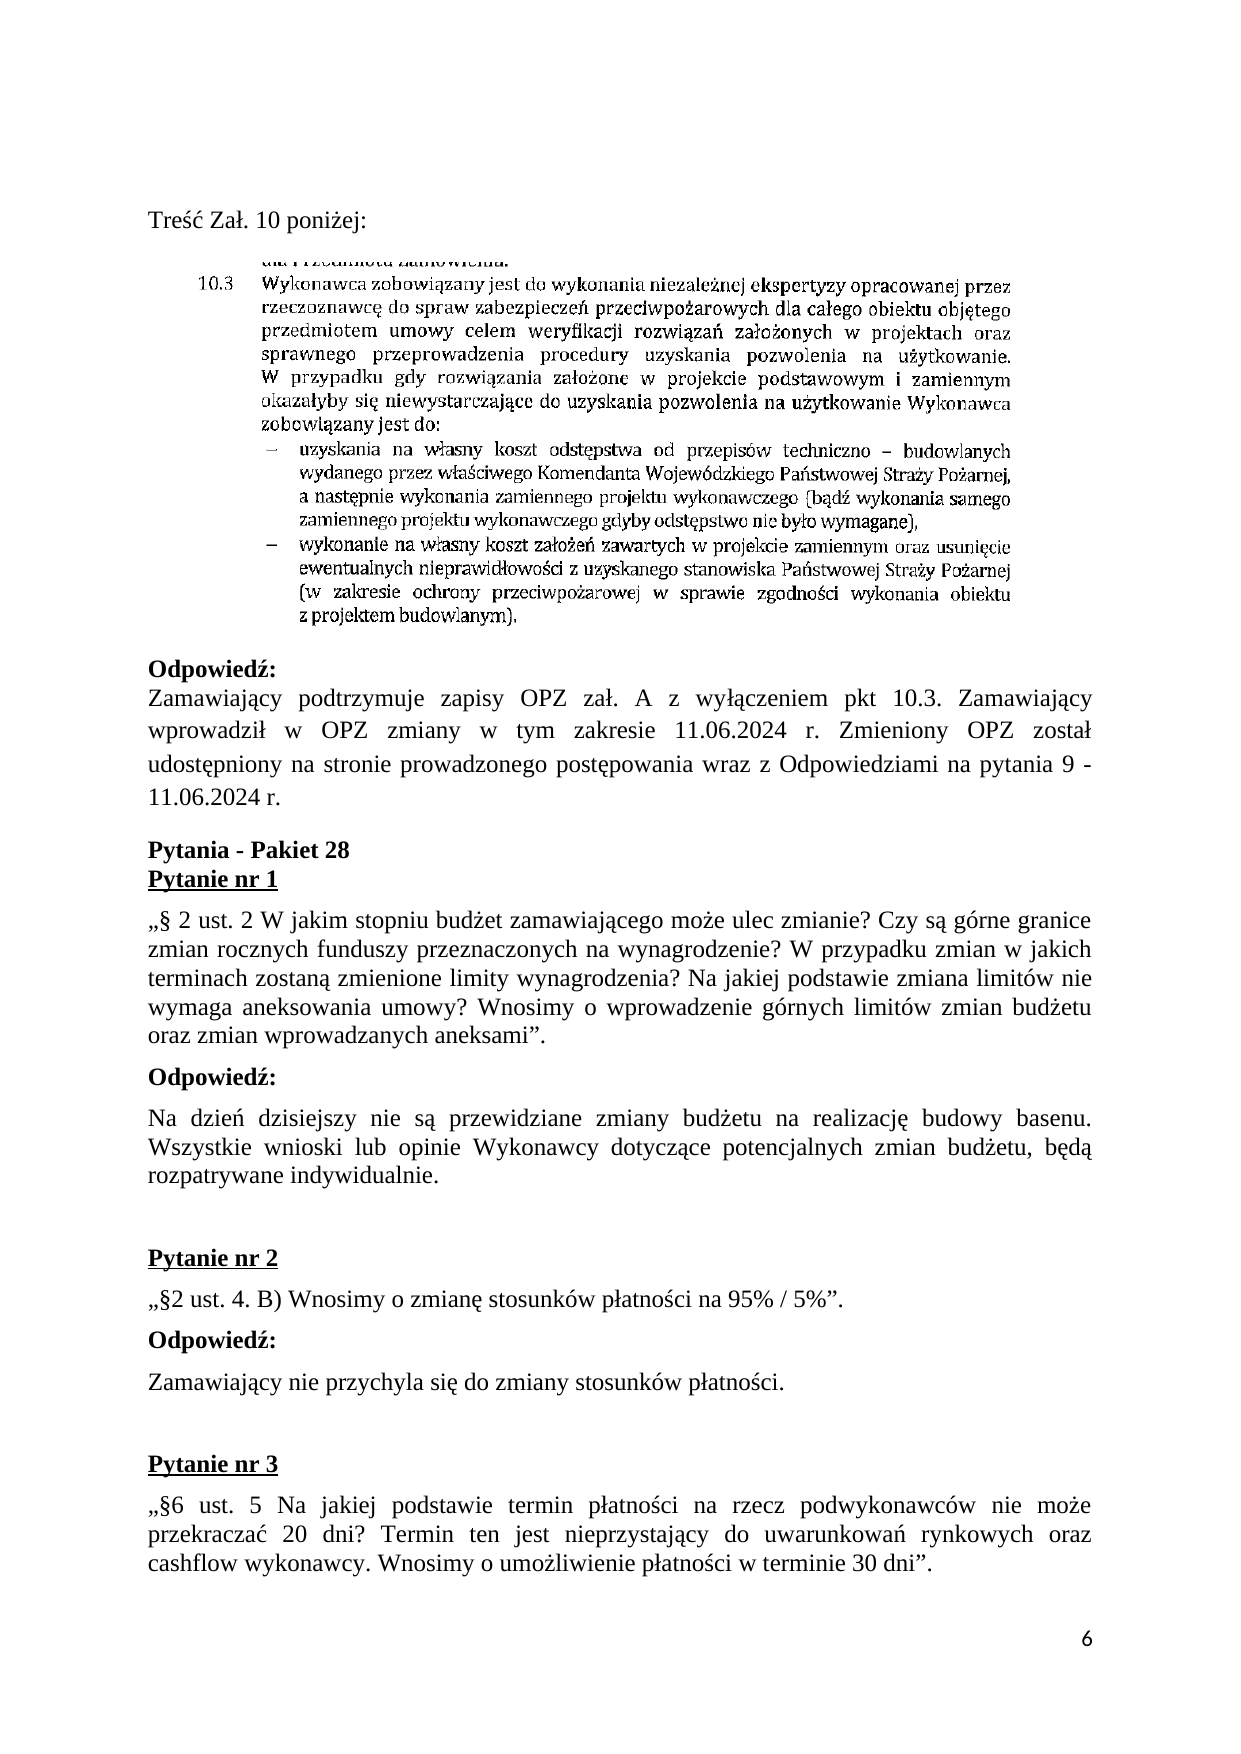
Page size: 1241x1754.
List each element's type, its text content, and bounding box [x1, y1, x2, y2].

text Treść Zał. 10 poniżej: [148, 205, 1093, 234]
text „§2 ust. 4. B) Wnosimy o zmianę stosunków płatności na 95% / 5%”. [148, 1284, 1093, 1313]
text Zamawiający podtrzymuje zapisy OPZ zał. A z wyłączeniem pkt 10.3. Zamawiający wprowadził w OPZ zmiany w tym zakresie 11.06.2024 r. Zmieniony OPZ został udostępniony na stronie prowadzonego postępowania wraz z Odpowiedziami na pytania 9 -11.06.2024 r. [148, 683, 1093, 810]
text Pytanie nr 3 [148, 1449, 1093, 1478]
text Zamawiający nie przychyla się do zmiany stosunków płatności. [148, 1367, 1093, 1396]
text Odpowiedź: [148, 654, 1093, 683]
text Na dzień dzisiejszy nie są przewidziane zmiany budżetu na realizację budowy basenu. Wszystkie wnioski lub opinie Wykonawcy dotyczące potencjalnych zmian budżetu, będą rozpatrywane indywidualnie. [148, 1103, 1093, 1189]
text Pytanie nr 2 [148, 1243, 1093, 1272]
text „§6 ust. 5 Na jakiej podstawie termin płatności na rzecz podwykonawców nie może przekraczać 20 dni? Termin ten jest nieprzystający do uwarunkowań rynkowych oraz cashflow wykonawcy. Wnosimy o umożliwienie płatności w terminie 30 dni”. [148, 1491, 1093, 1577]
picture [147, 262, 1092, 626]
text Pytanie nr 1 [148, 864, 1093, 893]
text Odpowiedź: [148, 1062, 1093, 1091]
text „§ 2 ust. 2 W jakim stopniu budżet zamawiającego może ulec zmianie? Czy są górne granice zmian rocznych funduszy przeznaczonych na wynagrodzenie? W przypadku zmian w jakich terminach zostaną zmienione limity wynagrodzenia? Na jakiej podstawie zmiana limitów nie wymaga aneksowania umowy? Wnosimy o wprowadzenie górnych limitów zmian budżetu oraz zmian wprowadzanych aneksami”. [148, 906, 1093, 1049]
text Pytania - Pakiet 28 [148, 836, 1093, 864]
text Odpowiedź: [148, 1326, 1093, 1354]
